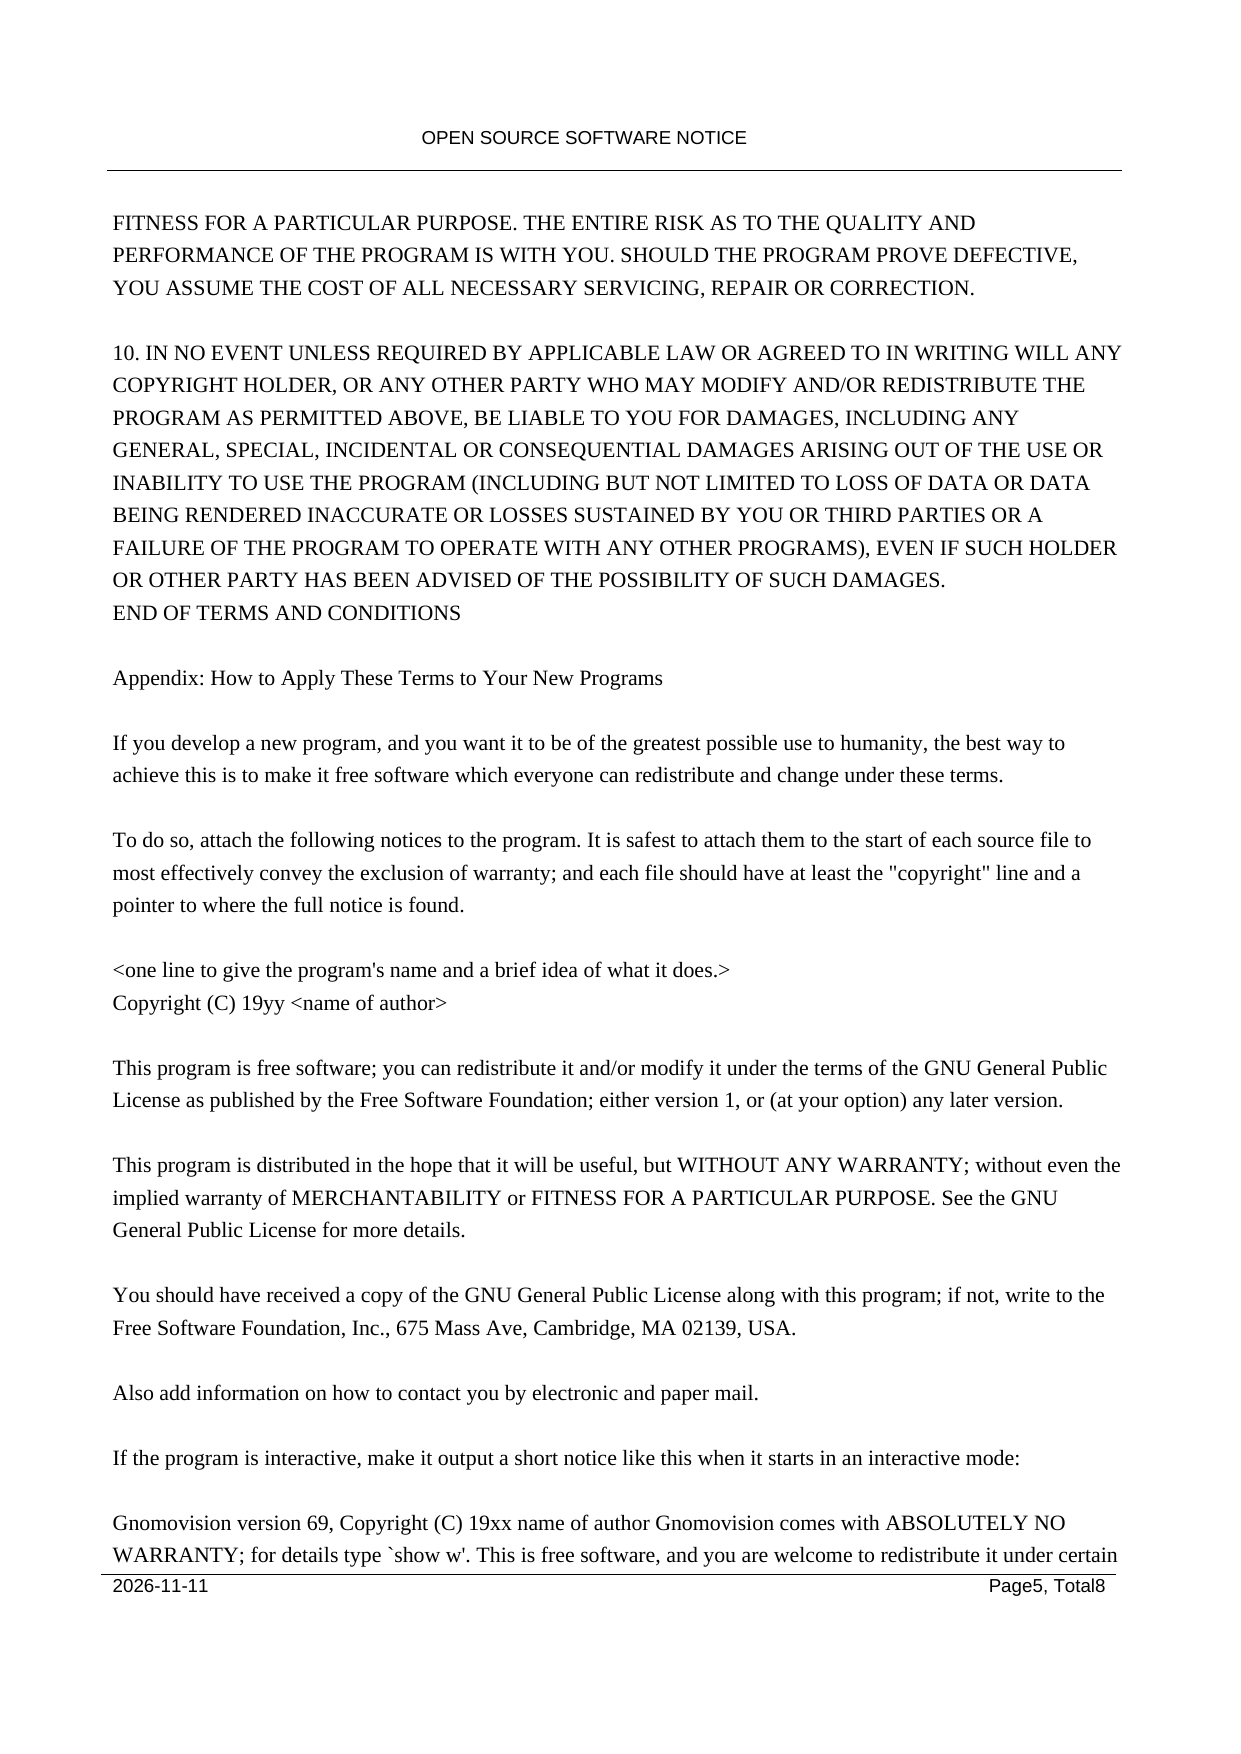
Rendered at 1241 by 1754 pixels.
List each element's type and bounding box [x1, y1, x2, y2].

text [112, 206, 1128, 1571]
